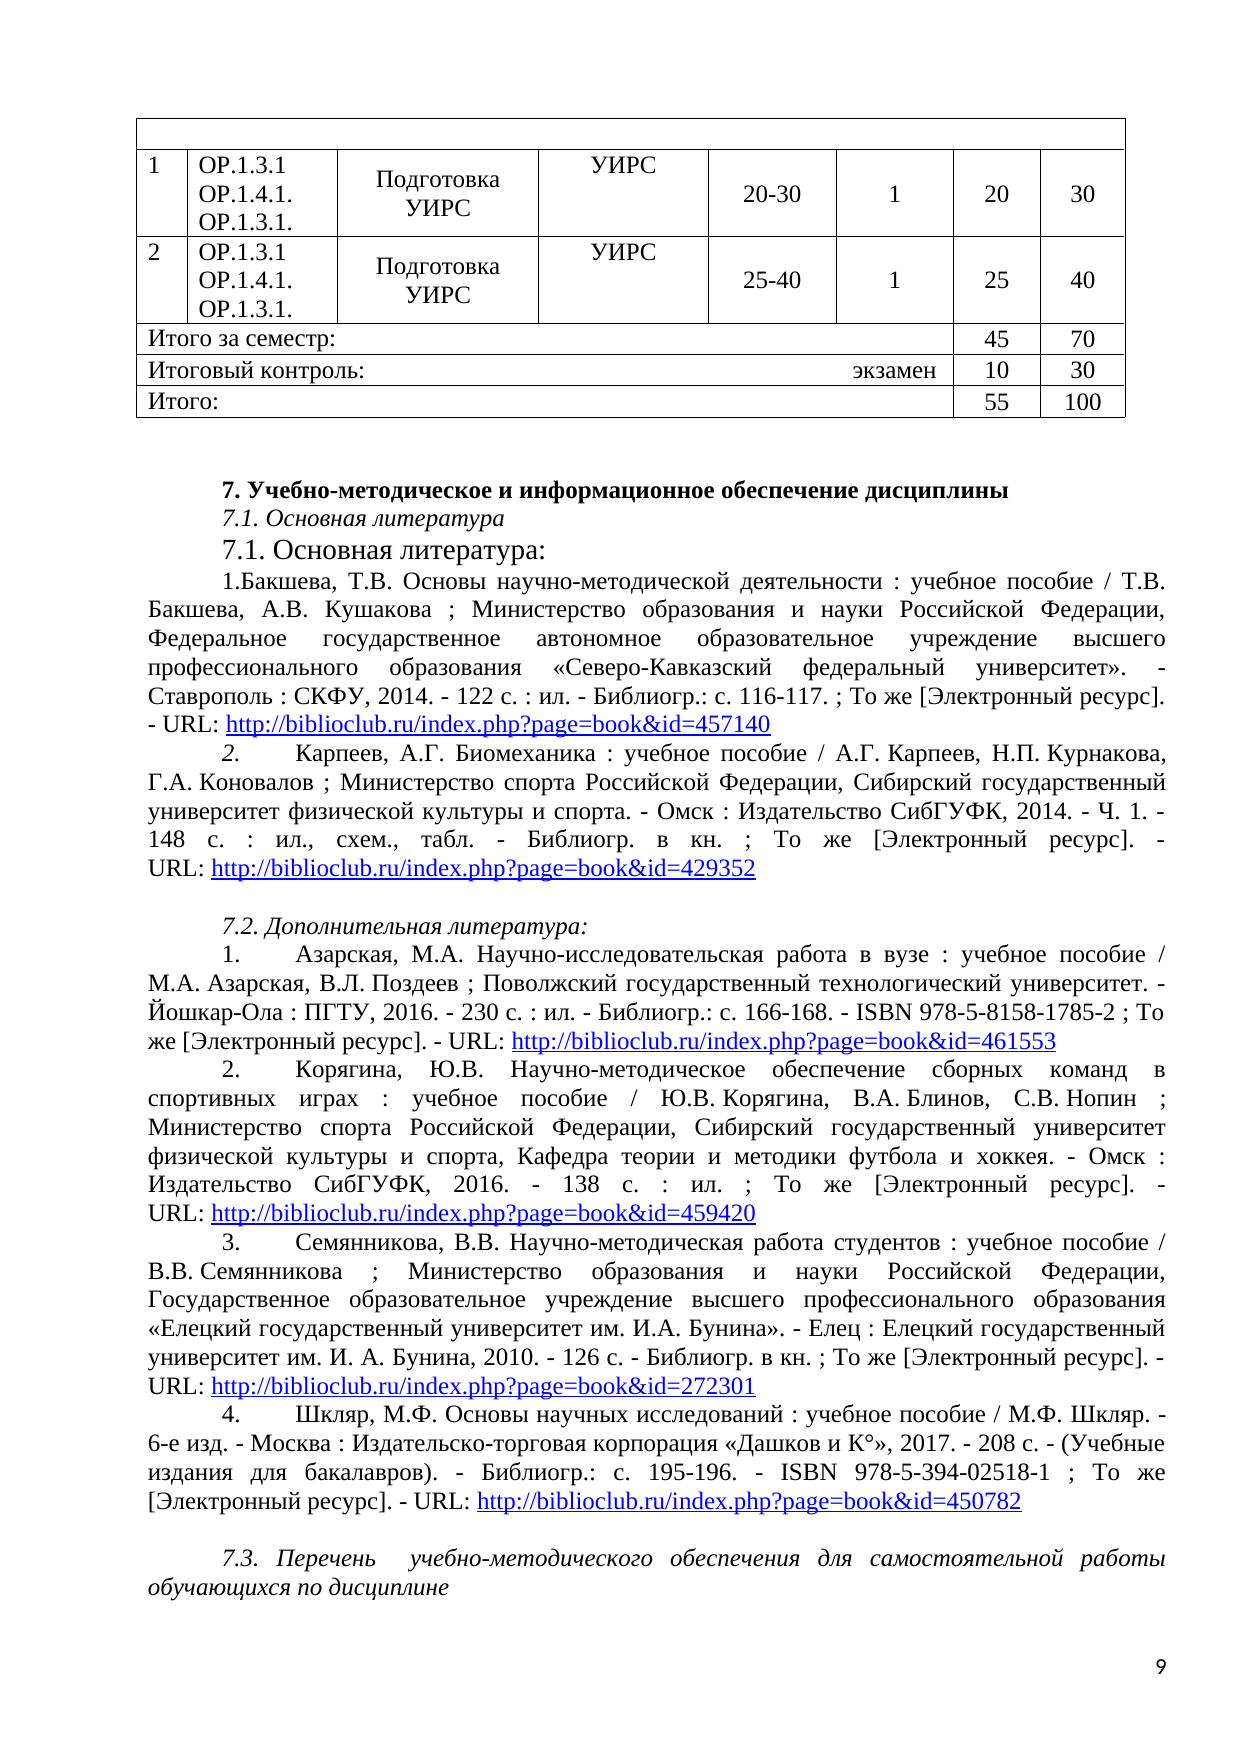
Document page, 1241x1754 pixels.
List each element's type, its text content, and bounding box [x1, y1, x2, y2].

table_cell Итого за семестр: [137, 324, 953, 354]
table_cell [137, 119, 1125, 149]
table_cell 1 [137, 150, 187, 236]
table_cell 2 [137, 237, 187, 323]
list Шкляр, М.Ф. Основы научных исследований : учебное пособие / М.Ф. Шкляр. - 6-е изд. - Москва : Издательско-торговая корпорация «Дашков и К°», 2017. - 208 с. - (Учебные издания для бакалавров). - Библиогр.: с. 195-196. - ISBN 978-5-394-02518-1 ; То же [Электронный ресурс]. - URL: http://biblioclub.ru/index.php?page=book&id=450782 [148, 1399, 1167, 1514]
table_cell 10 [954, 355, 1040, 385]
table_cell Итого: [137, 386, 953, 417]
table_cell 70 [1041, 323, 1125, 354]
table_cell 20-30 [709, 150, 836, 236]
table_cell 40 [1041, 236, 1125, 323]
table_cell 25 [954, 237, 1040, 323]
text 7. Учебно-методическое и информационное обеспечение дисциплины [148, 475, 1167, 503]
list Семянникова, В.В. Научно-методическая работа студентов : учебное пособие / В.В. Семянникова ; Министерство образования и науки Российской Федерации, Государственное образовательное учреждение высшего профессионального образования «Елецкий государственный университет им. И.А. Бунина». - Елец : Елецкий государственный университет им. И. А. Бунина, 2010. - 126 с. - Библиогр. в кн. ; То же [Электронный ресурс]. - URL: http://biblioclub.ru/index.php?page=book&id=272301 [148, 1227, 1167, 1399]
table_cell УИРС [539, 150, 708, 236]
table_cell 100 [1041, 385, 1125, 417]
table_cell 55 [954, 386, 1040, 417]
table_cell 25-40 [709, 237, 836, 323]
table_cell 30 [1041, 354, 1125, 385]
table_cell УИРС [539, 237, 708, 323]
list Корягина, Ю.В. Научно-методическое обеспечение сборных команд в спортивных играх : учебное пособие / Ю.В. Корягина, В.А. Блинов, С.В. Нопин ; Министерство спорта Российской Федерации, Сибирский государственный университет физической культуры и спорта, Кафедра теории и методики футбола и хоккея. - Омск : Издательство СибГУФК, 2016. - 138 с. : ил. ; То же [Электронный ресурс]. - URL: http://biblioclub.ru/index.php?page=book&id=459420 [148, 1054, 1167, 1227]
table_cell 30 [1041, 149, 1125, 236]
table_cell Итоговый контроль: экзамен [137, 355, 953, 385]
table_cell 45 [954, 324, 1040, 354]
table_cell Подготовка УИРС [338, 237, 538, 323]
text 7.3. Перечень учебно-методического обеспечения для самостоятельной работы обучающихся по дисциплине [148, 1543, 1167, 1601]
text 7.1. Основная литература [148, 503, 1167, 532]
list Азарская, М.А. Научно-исследовательская работа в вузе : учебное пособие / М.А. Азарская, В.Л. Поздеев ; Поволжский государственный технологический университет. - Йошкар-Ола : ПГТУ, 2016. - 230 с. : ил. - Библиогр.: с. 166-168. - ISBN 978-5-8158-1785-2 ; То же [Электронный ресурс]. - URL: http://biblioclub.ru/index.php?page=book&id=461553 [148, 939, 1167, 1054]
text 7.1. Основная литература: [148, 532, 1167, 566]
list Бакшева, Т.В. Основы научно-методической деятельности : учебное пособие / Т.В. Бакшева, А.В. Кушакова ; Министерство образования и науки Российской Федерации, Федеральное государственное автономное образовательное учреждение высшего профессионального образования «Северо-Кавказский федеральный университет». - Ставрополь : СКФУ, 2014. - 122 с. : ил. - Библиогр.: с. 116-117. ; То же [Электронный ресурс]. - URL: http://biblioclub.ru/index.php?page=book&id=457140 [148, 566, 1167, 738]
table_cell ОР.1.3.1 ОР.1.4.1. ОР.1.3.1. [188, 150, 337, 236]
table_cell 1 [837, 237, 953, 323]
table_cell Подготовка УИРС [338, 150, 538, 236]
table_cell 20 [954, 150, 1040, 236]
list Карпеев, А.Г. Биомеханика : учебное пособие / А.Г. Карпеев, Н.П. Курнакова, Г.А. Коновалов ; Министерство спорта Российской Федерации, Сибирский государственный университет физической культуры и спорта. - Омск : Издательство СибГУФК, 2014. - Ч. 1. - 148 с. : ил., схем., табл. - Библиогр. в кн. ; То же [Электронный ресурс]. - URL: http://biblioclub.ru/index.php?page=book&id=429352 [148, 738, 1167, 882]
table_cell 1 [837, 150, 953, 236]
table_cell ОР.1.3.1 ОР.1.4.1. ОР.1.3.1. [188, 237, 337, 323]
text 7.2. Дополнительная литература: [148, 911, 1167, 939]
